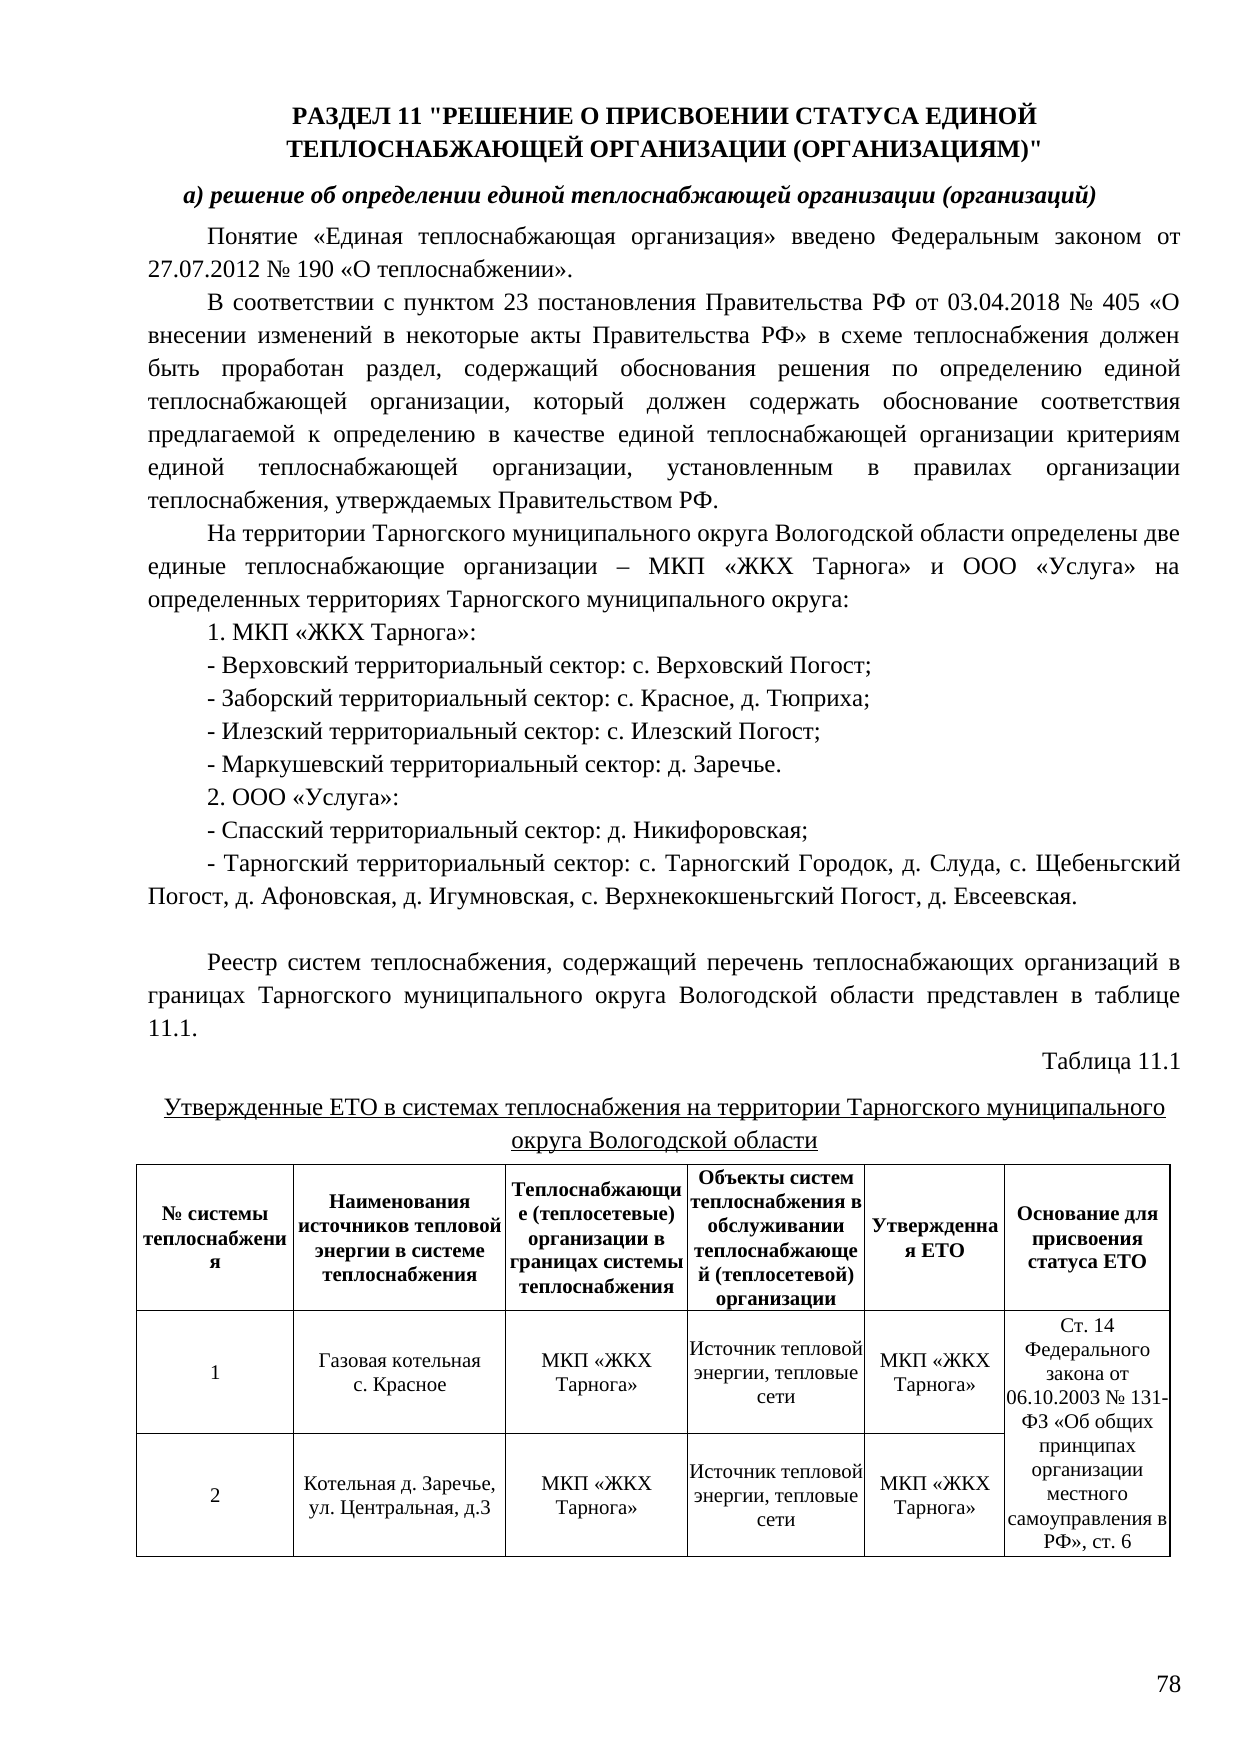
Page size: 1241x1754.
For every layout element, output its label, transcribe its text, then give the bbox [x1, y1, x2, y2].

text - Маркушевский территориальный сектор: д. Заречье. [148, 749, 1181, 778]
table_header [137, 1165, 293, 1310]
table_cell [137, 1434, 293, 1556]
text - Илезский территориальный сектор: с. Илезский Погост; [148, 716, 1181, 745]
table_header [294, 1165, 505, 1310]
text В соответствии с пунктом 23 постановления Правительства РФ от 03.04.2018 № 405 «О внесении изменений в некоторые акты Правительства РФ» в схеме теплоснабжения должен быть проработан раздел, содержащий обоснования решения по определению единой теплоснабжающей организации, который должен содержать обоснование соответствия предлагаемой к определению в качестве единой теплоснабжающей организации критериям единой теплоснабжающей организации, установленным в правилах организации теплоснабжения, утверждаемых Правительством РФ. [148, 287, 1181, 514]
text - Спасский территориальный сектор: д. Никифоровская; [148, 815, 1181, 844]
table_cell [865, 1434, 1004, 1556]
text - Тарногский территориальный сектор: с. Тарногский Городок, д. Слуда, с. Щебеньгский Погост, д. Афоновская, д. Игумновская, с. Верхнекокшеньгский Погост, д. Евсеевская. [148, 848, 1181, 910]
text - Заборский территориальный сектор: с. Красное, д. Тюприха; [148, 683, 1181, 712]
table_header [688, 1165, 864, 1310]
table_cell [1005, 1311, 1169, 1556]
text 2. ООО «Услуга»: [148, 782, 1181, 811]
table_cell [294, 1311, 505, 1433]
text Понятие «Единая теплоснабжающая организация» введено Федеральным законом от 27.07.2012 № 190 «О теплоснабжении». [148, 221, 1181, 283]
text 1. МКП «ЖКХ Тарнога»: [148, 617, 1181, 646]
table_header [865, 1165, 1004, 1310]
text - Верховский территориальный сектор: с. Верховский Погост; [148, 650, 1181, 679]
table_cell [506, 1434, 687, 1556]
text а) решение об определении единой теплоснабжающей организации (организаций) [148, 180, 1181, 208]
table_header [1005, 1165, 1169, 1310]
subtitle РАЗДЕЛ 11 "РЕШЕНИЕ О ПРИСВОЕНИИ СТАТУСА ЕДИНОЙ ТЕПЛОСНАБЖАЮЩЕЙ ОРГАНИЗАЦИИ (ОРГАНИЗАЦИЯМ)" [148, 101, 1181, 163]
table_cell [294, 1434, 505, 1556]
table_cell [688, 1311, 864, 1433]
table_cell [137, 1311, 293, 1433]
text На территории Тарногского муниципального округа Вологодской области определены две единые теплоснабжающие организации – МКП «ЖКХ Тарнога» и ООО «Услуга» на определенных территориях Тарногского муниципального округа: [148, 518, 1181, 613]
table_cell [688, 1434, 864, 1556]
text Реестр систем теплоснабжения, содержащий перечень теплоснабжающих организаций в границах Тарногского муниципального округа Вологодской области представлен в таблице 11.1. [148, 947, 1181, 1042]
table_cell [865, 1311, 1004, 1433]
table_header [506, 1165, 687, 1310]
text Таблица 11.1 [148, 1046, 1181, 1075]
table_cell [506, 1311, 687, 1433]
text Утвержденные ЕТО в системах теплоснабжения на территории Тарногского муниципального округа Вологодской области [148, 1092, 1181, 1154]
